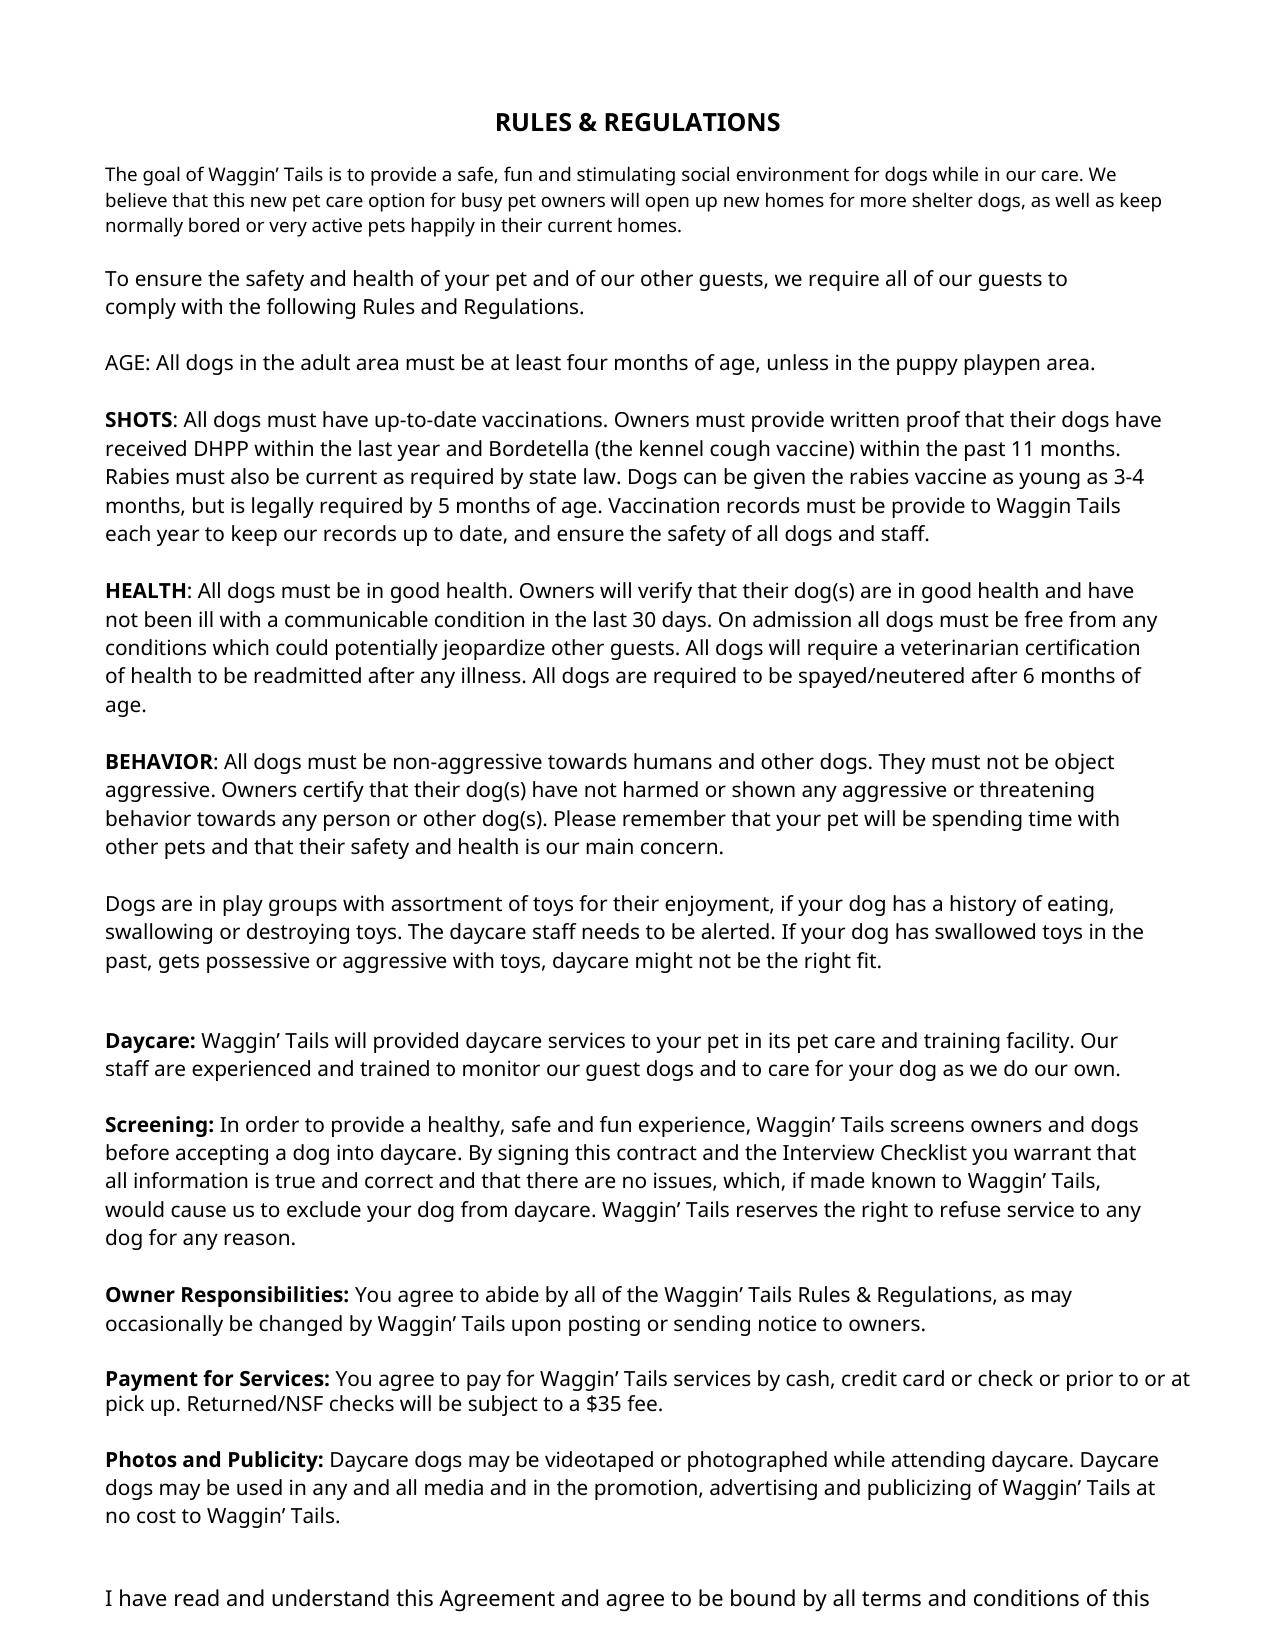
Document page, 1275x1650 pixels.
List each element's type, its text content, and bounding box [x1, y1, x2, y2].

text AGE: All dogs in the adult area must be at least four months of age, unless in the puppy playpen area. [105, 348, 1206, 377]
text SHOTS: All dogs must have up-to-date vaccinations. Owners must provide written proof that their dogs have received DHPP within the last year and Bordetella (the kennel cough vaccine) within the past 11 months. Rabies must also be current as required by state law. Dogs can be given the rabies vaccine as young as 3-4 months, but is legally required by 5 months of age. Vaccination records must be provide to Waggin Tails each year to keep our records up to date, and ensure the safety of all dogs and staff. [105, 405, 1170, 548]
text Owner Responsibilities: You agree to abide by all of the Waggin’ Tails Rules & Regulations, as may occasionally be changed by Waggin’ Tails upon posting or sending notice to owners. [105, 1281, 1163, 1337]
text HEALTH: All dogs must be in good health. Owners will verify that their dog(s) are in good health and have not been ill with a communicable condition in the last 30 days. On admission all dogs must be free from any conditions which could potentially jeopardize other guests. All dogs will require a veterinarian certification of health to be readmitted after any illness. All dogs are required to be spayed/neutered after 6 months of age. [105, 576, 1164, 718]
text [105, 1584, 1172, 1612]
text RULES & REGULATIONS [368, 105, 907, 139]
text Photos and Publicity: Daycare dogs may be videotaped or photographed while attending daycare. Daycare dogs may be used in any and all media and in the promotion, advertising and publicizing of Waggin’ Tails at no cost to Waggin’ Tails. [105, 1445, 1164, 1530]
text pick up. Returned/NSF checks will be subject to a $35 fee. [105, 1391, 1206, 1416]
subtitle To ensure the safety and health of your pet and of our other guests, we require all of our guests to comply with the following Rules and Regulations. [105, 264, 1138, 321]
text Payment for Services: You agree to pay for Waggin’ Tails services by cash, credit card or check or prior to or at [105, 1366, 1206, 1391]
text Daycare: Waggin’ Tails will provided daycare services to your pet in its pet care and training facility. Our staff are experienced and trained to monitor our guest dogs and to care for your dog as we do our own. [105, 1026, 1159, 1083]
text BEHAVIOR: All dogs must be non-aggressive towards humans and other dogs. They must not be object aggressive. Owners certify that their dog(s) have not harmed or shown any aggressive or threatening behavior towards any person or other dog(s). Please remember that your pet will be spending time with other pets and that their safety and health is our main concern. [105, 747, 1170, 861]
text Dogs are in play groups with assortment of toys for their enjoyment, if your dog has a history of eating, swallowing or destroying toys. The daycare staff needs to be alerted. If your dog has swallowed toys in the past, gets possessive or aggressive with toys, daycare might not be the right fit. [105, 889, 1170, 974]
text The goal of Waggin’ Tails is to provide a safe, fun and stimulating social environment for dogs while in our care. We believe that this new pet care option for busy pet owners will open up new homes for more shelter dogs, as well as keep normally bored or very active pets happily in their current homes. [105, 161, 1171, 238]
text Screening: In order to provide a healthy, safe and fun experience, Waggin’ Tails screens owners and dogs before accepting a dog into daycare. By signing this contract and the Interview Checklist you warrant that all information is true and correct and that there are no issues, which, if made known to Waggin’ Tails, would cause us to exclude your dog from daycare. Waggin’ Tails reserves the right to refuse service to any dog for any reason. [105, 1110, 1163, 1252]
